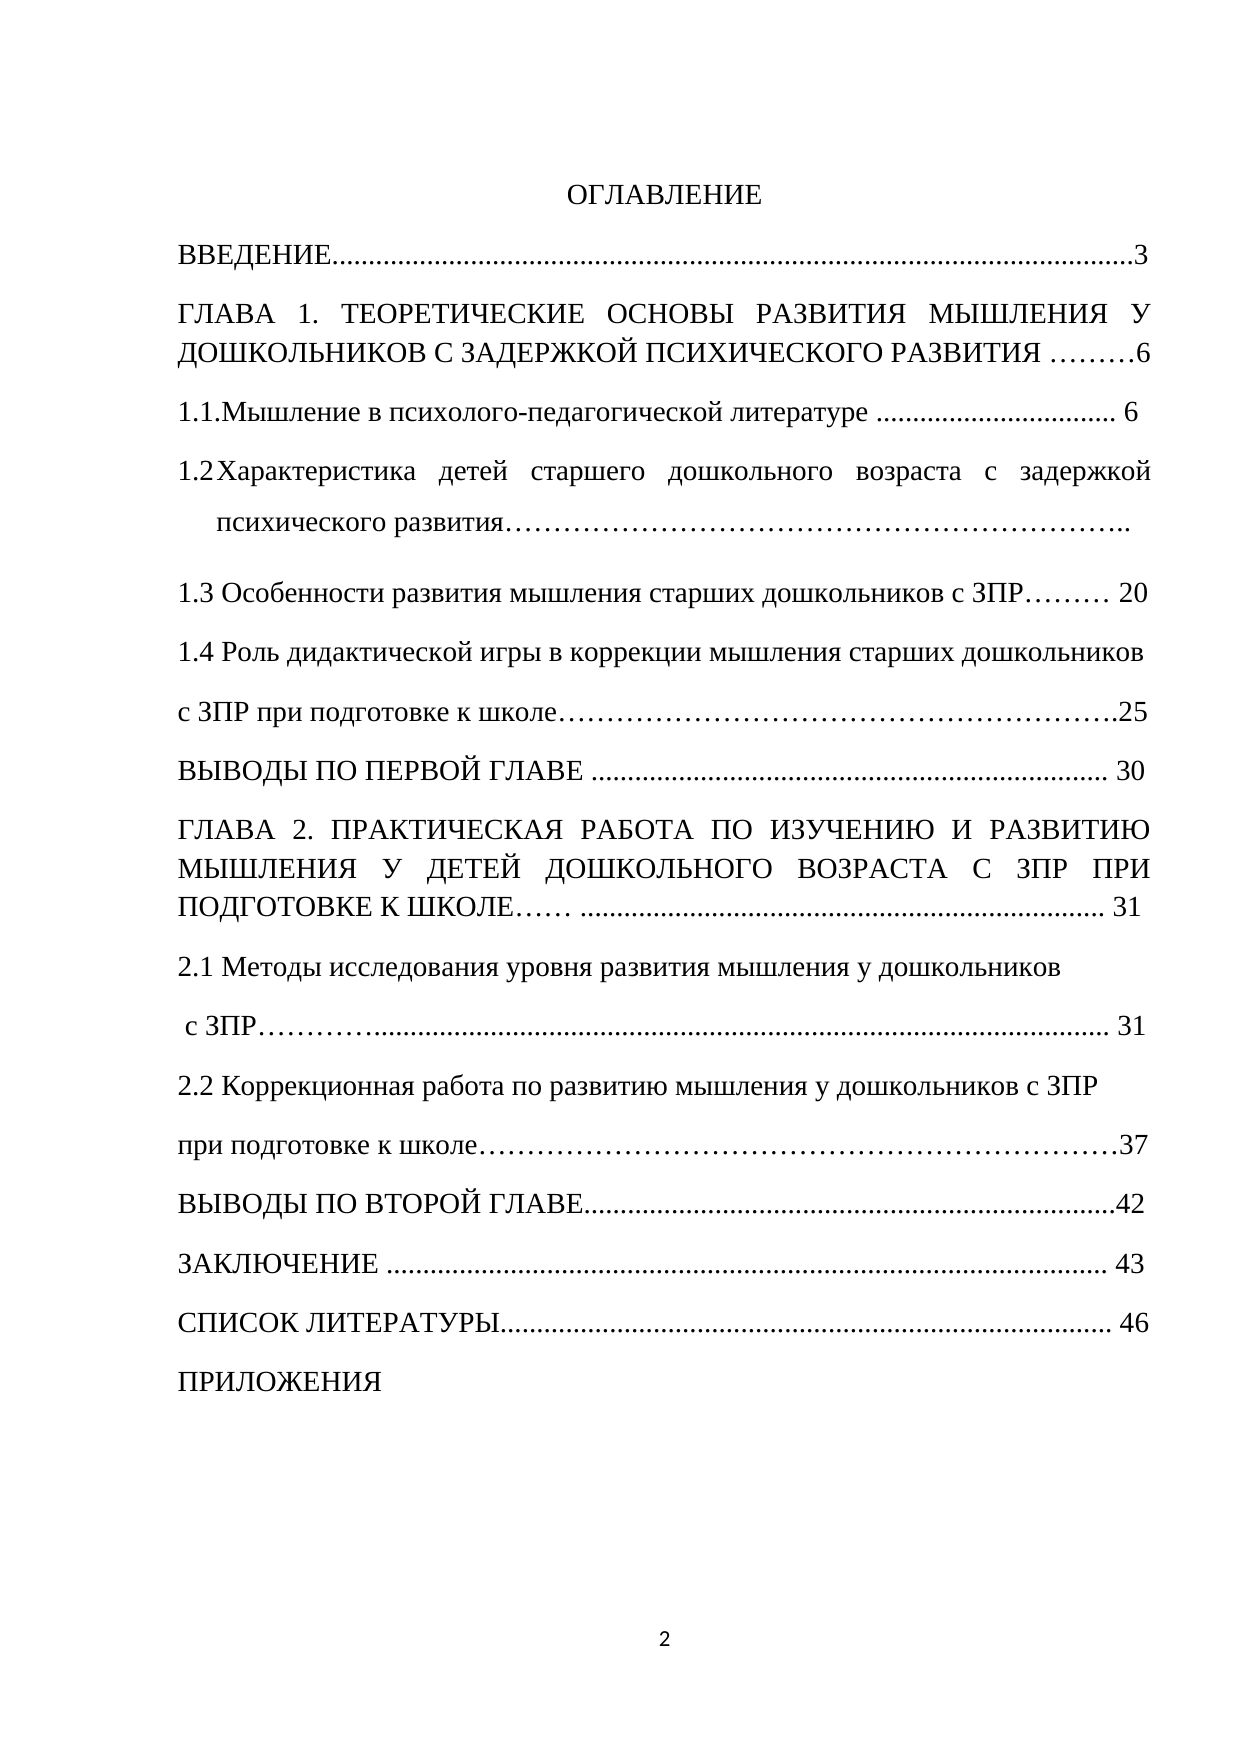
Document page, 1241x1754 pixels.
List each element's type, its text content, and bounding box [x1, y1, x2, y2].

text ВЫВОДЫ ПО ПЕРВОЙ ГЛАВЕ ....................................................................... 30 [177, 753, 1152, 787]
text 1.3 Особенности развития мышления старших дошкольников с ЗПР……… 20 [177, 575, 1152, 608]
text 1.1.Мышление в психолого-педагогической литературе ................................. 6 [177, 394, 1152, 428]
list Характеристика детей старшего дошкольного возраста с задержкой психического развития……………………………………………………….. [177, 453, 1152, 537]
text ВЫВОДЫ ПО ВТОРОЙ ГЛАВЕ.........................................................................42 [177, 1186, 1152, 1220]
text ПРИЛОЖЕНИЯ [177, 1364, 1152, 1398]
text ГЛАВА 1. ТЕОРЕТИЧЕСКИЕ ОСНОВЫ РАЗВИТИЯ МЫШЛЕНИЯ У ДОШКОЛЬНИКОВ С ЗАДЕРЖКОЙ ПСИХИЧЕСКОГО РАЗВИТИЯ ………6 [177, 296, 1152, 368]
text ГЛАВА 2. ПРАКТИЧЕСКАЯ РАБОТА ПО ИЗУЧЕНИЮ И РАЗВИТИЮ МЫШЛЕНИЯ У ДЕТЕЙ ДОШКОЛЬНОГО ВОЗРАСТА С ЗПР ПРИ ПОДГОТОВКЕ К ШКОЛЕ…… ........................................................................ 31 [177, 812, 1152, 923]
text ВВЕДЕНИЕ..............................................................................................................3 [177, 237, 1152, 270]
text 2.2 Коррекционная работа по развитию мышления у дошкольников с ЗПР [177, 1068, 1152, 1101]
text с ЗПР…………..................................................................................................... 31 [177, 1008, 1152, 1042]
text 2.1 Методы исследования уровня развития мышления у дошкольников [177, 949, 1152, 982]
text с ЗПР при подготовке к школе………………………………………………….25 [177, 694, 1152, 727]
text 1.4 Роль дидактической игры в коррекции мышления старших дошкольников [177, 634, 1152, 668]
text СПИСОК ЛИТЕРАТУРЫ.................................................................................... 46 [177, 1305, 1152, 1339]
text ЗАКЛЮЧЕНИЕ ................................................................................................... 43 [177, 1246, 1152, 1279]
text при подготовке к школе…………………………………………………………37 [177, 1127, 1152, 1161]
text ОГЛАВЛЕНИЕ [177, 177, 1152, 211]
